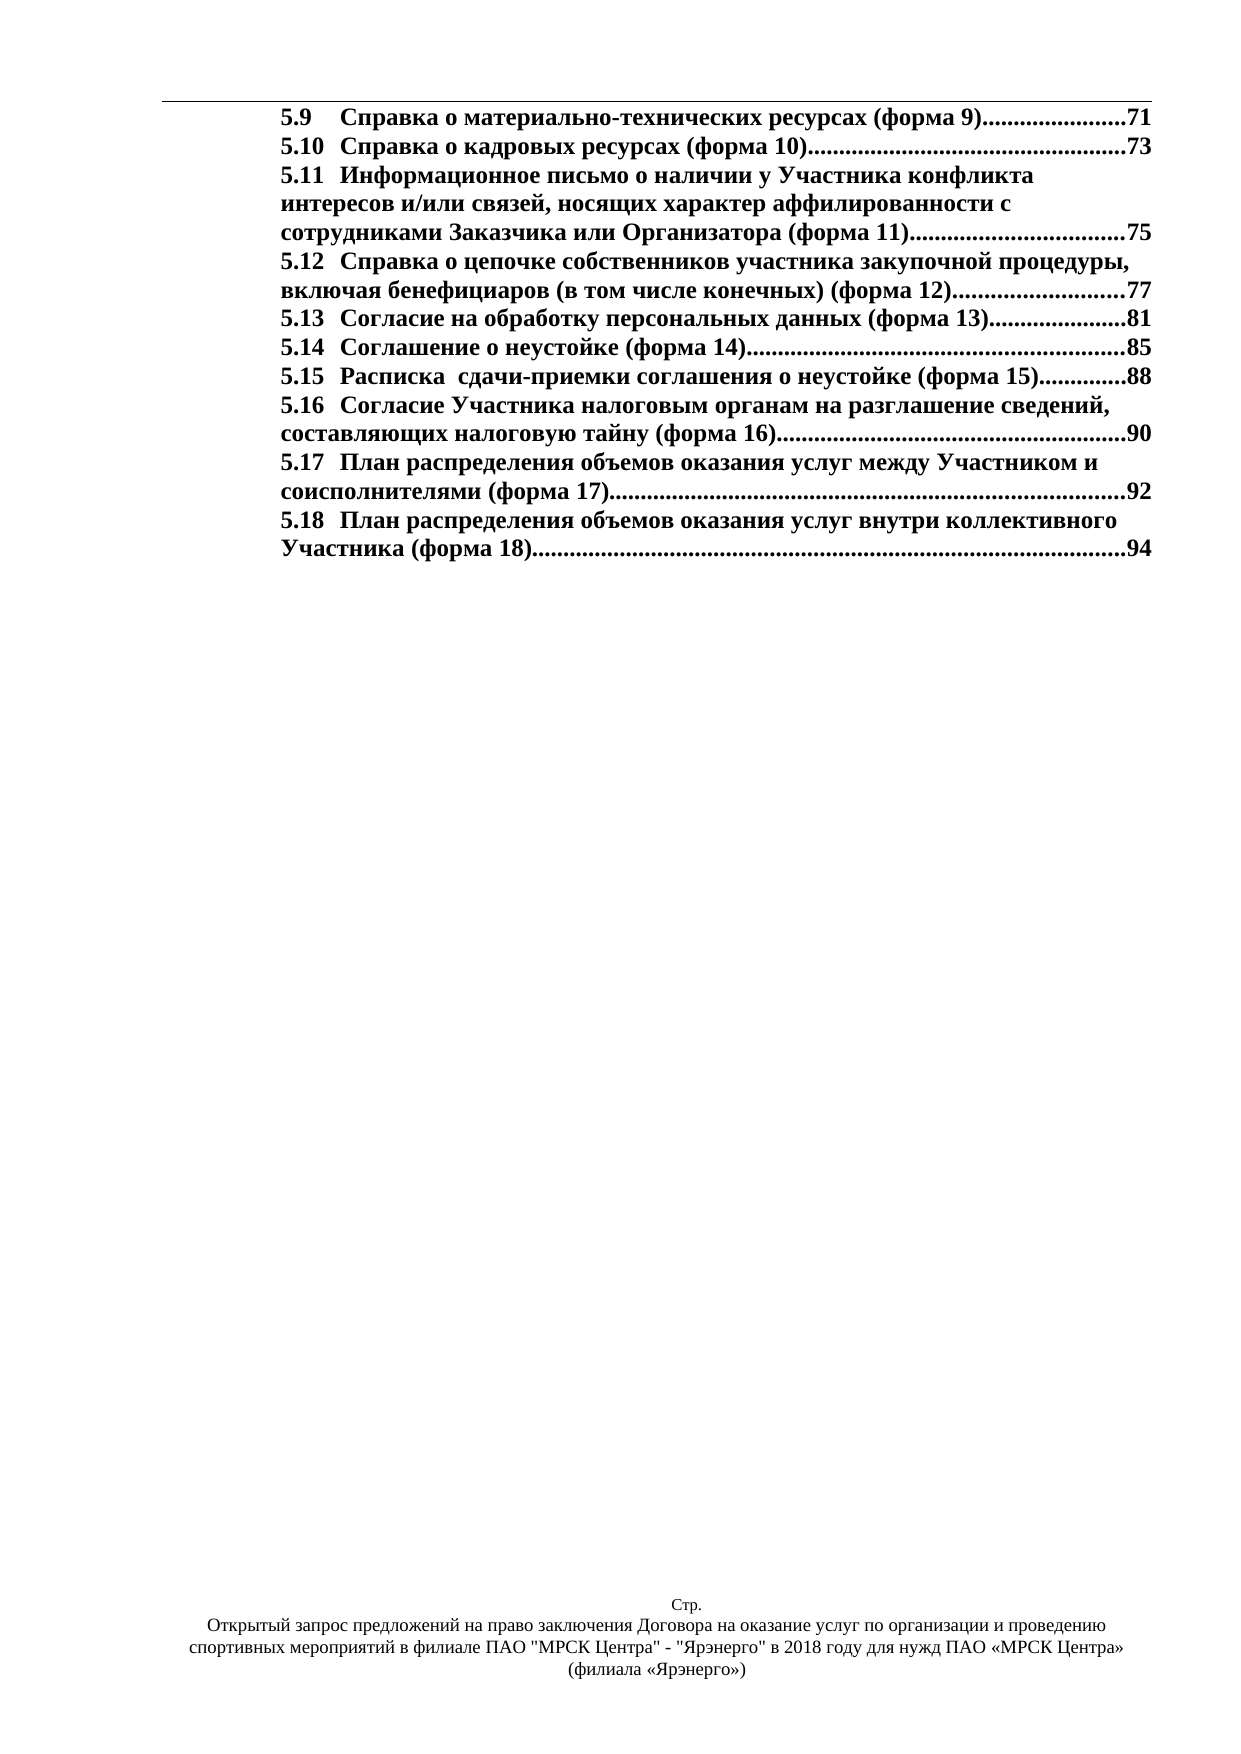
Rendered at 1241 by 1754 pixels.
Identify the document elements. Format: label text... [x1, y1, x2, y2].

text 5.11 Информационное письмо о наличии у Участника конфликта интересов и/или связей, носящих характер аффилированности с сотрудниками Заказчика или Организатора (форма 11) 75 [280, 160, 1133, 246]
text 5.17 План распределения объемов оказания услуг между Участником и соисполнителями (форма 17) 92 [280, 447, 1133, 505]
text 5.12 Справка о цепочке собственников участника закупочной процедуры, включая бенефициаров (в том числе конечных) (форма 12) 77 [280, 246, 1133, 303]
text 5.13 Согласие на обработку персональных данных (форма 13) 81 [280, 303, 1133, 332]
text 5.16 Согласие Участника налоговым органам на разглашение сведений, составляющих налоговую тайну (форма 16) 90 [280, 390, 1133, 447]
text 5.10 Справка о кадровых ресурсах (форма 10) 73 [280, 131, 1133, 160]
text 5.9 Справка о материально-технических ресурсах (форма 9) 71 [280, 102, 1133, 131]
text 5.15 Расписка сдачи-приемки соглашения о неустойке (форма 15) 88 [280, 361, 1133, 390]
text 5.14 Соглашение о неустойке (форма 14) 85 [280, 332, 1133, 361]
text 5.18 План распределения объемов оказания услуг внутри коллективного Участника (форма 18) 94 [280, 505, 1133, 562]
